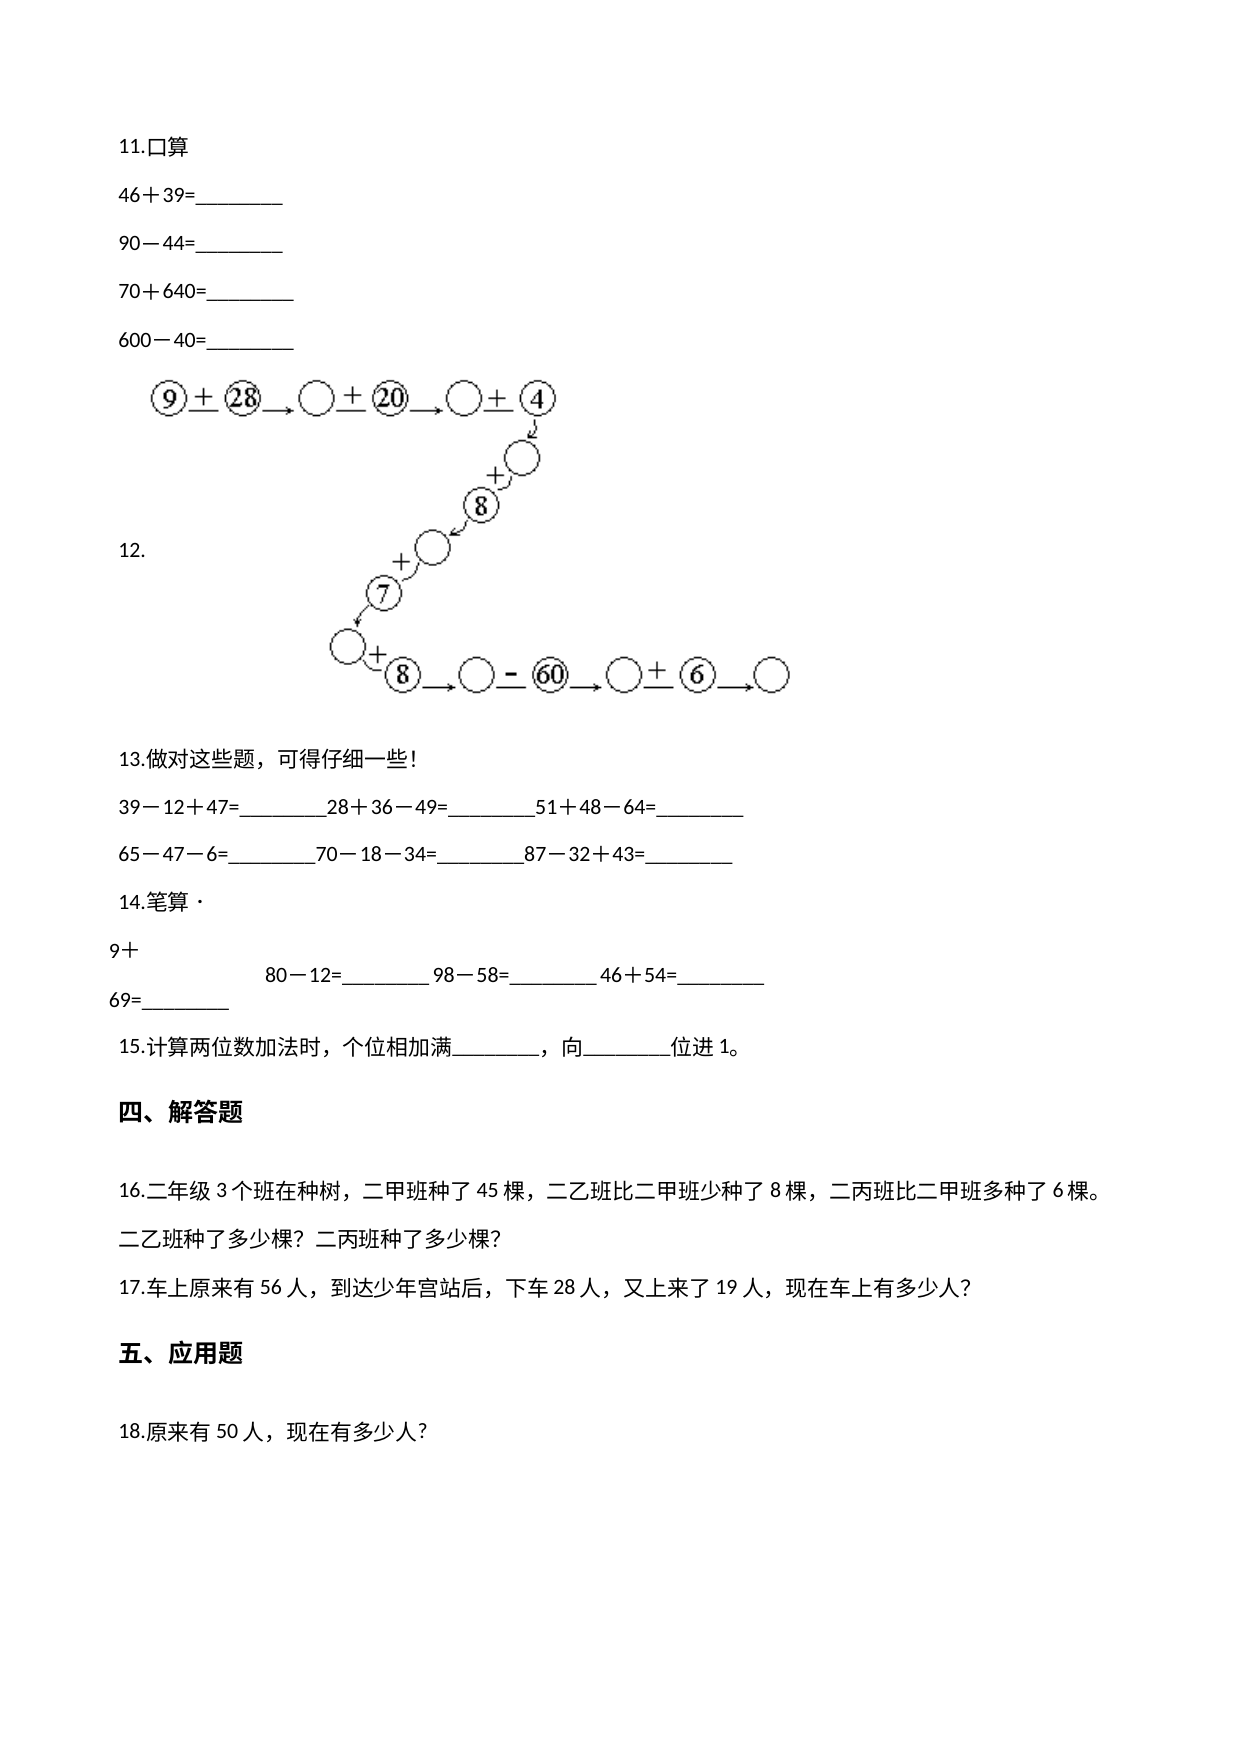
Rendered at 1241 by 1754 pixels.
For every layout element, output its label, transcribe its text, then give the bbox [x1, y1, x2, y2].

table_header 80－12=________ [263, 933, 431, 1029]
text 600－40=________ [118, 323, 1122, 355]
table_header 9＋69=________ [107, 933, 263, 1029]
table_header 46＋54=________ [598, 933, 766, 1029]
text 39－12＋47=________28＋36－49=________51＋48－64=________ [118, 790, 1122, 823]
text 15.计算两位数加法时，个位相加满________，向________位进1。 [118, 1029, 1122, 1062]
text 五、应用题 [118, 1319, 1122, 1384]
text 四、解答题 [118, 1078, 1122, 1143]
text 11.口算 [118, 129, 1122, 162]
text 90－44=________ [118, 226, 1122, 259]
picture [145, 371, 793, 698]
text 17.车上原来有56人，到达少年宫站后，下车28人，又上来了19人，现在车上有多少人？ [118, 1270, 1122, 1303]
table_header 98－58=________ [431, 933, 598, 1029]
text 46＋39=________ [118, 178, 1122, 210]
text 70＋640=________ [118, 274, 1122, 307]
text 16.二年级3个班在种树，二甲班种了45棵，二乙班比二甲班少种了8棵，二丙班比二甲班多种了6棵。二乙班种了多少棵？二丙班种了多少棵？ [118, 1173, 1122, 1254]
text 13.做对这些题，可得仔细一些！ [118, 742, 1122, 774]
text 65－47－6=________70－18－34=________87－32＋43=________ [118, 838, 1122, 870]
text 18.原来有50人，现在有多少人? [118, 1414, 1122, 1447]
text 14.笔算． [118, 885, 1122, 918]
